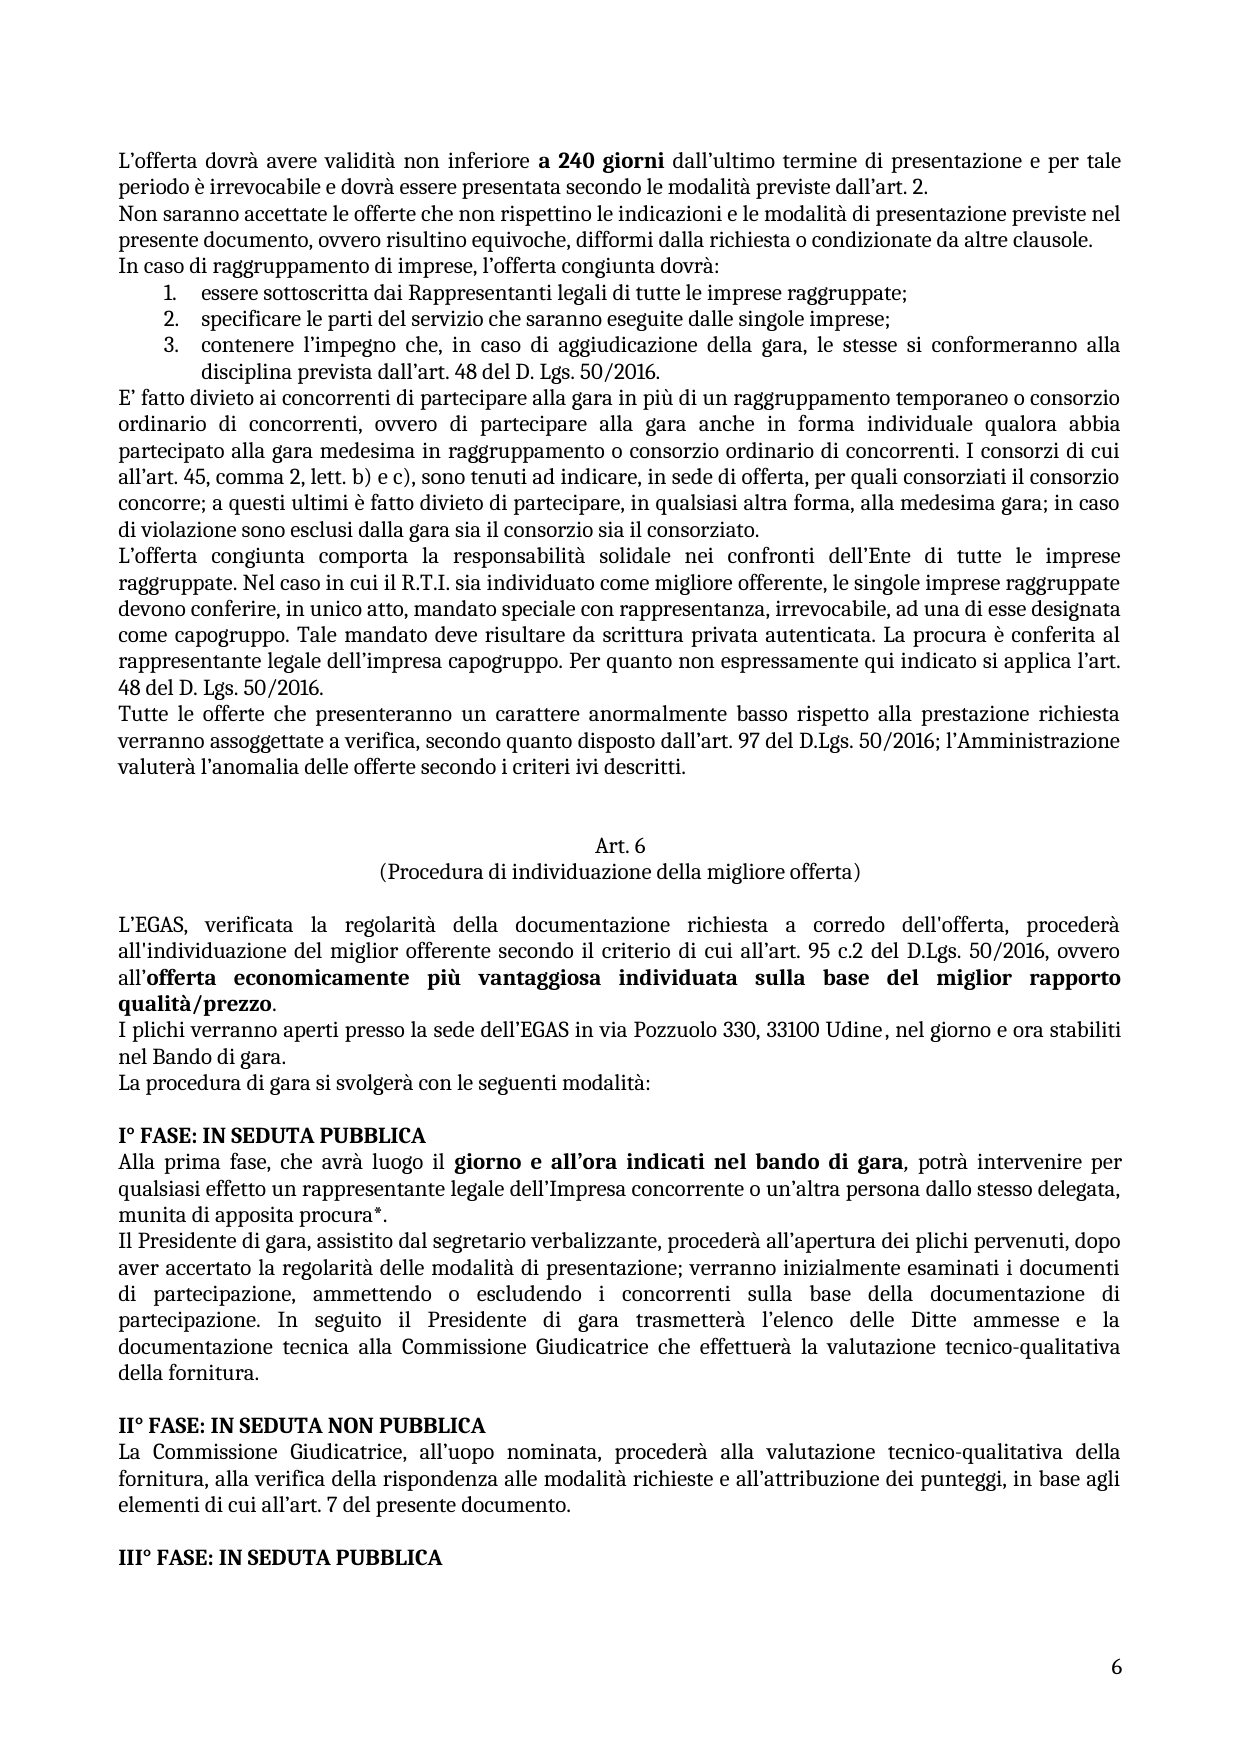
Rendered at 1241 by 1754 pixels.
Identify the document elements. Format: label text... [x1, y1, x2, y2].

text Tutte le offerte che presenteranno un carattere anormalmente basso rispetto alla prestazione richiesta verranno assoggettate a verifica, secondo quanto disposto dall’art. 97 del D.Lgs. 50/2016; l’Amministrazione valuterà l’anomalia delle offerte secondo i criteri ivi descritti. [118, 701, 1122, 780]
text L’offerta dovrà avere validità non inferiore a 240 giorni dall’ultimo termine di presentazione e per tale periodo è irrevocabile e dovrà essere presentata secondo le modalità previste dall’art. 2. [118, 148, 1122, 200]
list specificare le parti del servizio che saranno eseguite dalle singole imprese; [163, 306, 1122, 332]
text I° FASE: IN SEDUTA PUBBLICA [118, 1123, 1122, 1149]
list contenere l’impegno che, in caso di aggiudicazione della gara, le stesse si conformeranno alla disciplina prevista dall’art. 48 del D. Lgs. 50/2016. [163, 332, 1122, 385]
text L’offerta congiunta comporta la responsabilità solidale nei confronti dell’Ente di tutte le imprese raggruppate. Nel caso in cui il R.T.I. sia individuato come migliore offerente, le singole imprese raggruppate devono conferire, in unico atto, mandato speciale con rappresentanza, irrevocabile, ad una di esse designata come capogruppo. Tale mandato deve risultare da scrittura privata autenticata. La procura è conferita al rappresentante legale dell’impresa capogruppo. Per quanto non espressamente qui indicato si applica l’art. 48 del D. Lgs. 50/2016. [118, 543, 1122, 701]
text In caso di raggruppamento di imprese, l’offerta congiunta dovrà: [118, 253, 1122, 279]
text I plichi verranno aperti presso la sede dell’EGAS in via Pozzuolo 330, 33100 Udine, nel giorno e ora stabiliti nel Bando di gara. [118, 1017, 1122, 1070]
text Alla prima fase, che avrà luogo il giorno e all’ora indicati nel bando di gara, potrà intervenire per qualsiasi effetto un rappresentante legale dell’Impresa concorrente o un’altra persona dallo stesso delegata, munita di apposita procura*. [118, 1149, 1122, 1228]
text E’ fatto divieto ai concorrenti di partecipare alla gara in più di un raggruppamento temporaneo o consorzio ordinario di concorrenti, ovvero di partecipare alla gara anche in forma individuale qualora abbia partecipato alla gara medesima in raggruppamento o consorzio ordinario di concorrenti. I consorzi di cui all’art. 45, comma 2, lett. b) e c), sono tenuti ad indicare, in sede di offerta, per quali consorziati il consorzio concorre; a questi ultimi è fatto divieto di partecipare, in qualsiasi altra forma, alla medesima gara; in caso di violazione sono esclusi dalla gara sia il consorzio sia il consorziato. [118, 385, 1122, 543]
text , all’uopo nominata, procederà alla valutazione tecnico-qualitativa della fornitura, alla verifica della rispondenza alle modalità richieste e all’attribuzione dei punteggi, in base agli elementi di cui all’art. 7 del presente documento. [118, 1439, 1122, 1518]
text Non saranno accettate le offerte che non rispettino le indicazioni e le modalità di presentazione previste nel presente documento, ovvero risultino equivoche, difformi dalla richiesta o condizionate da altre clausole. [118, 200, 1122, 253]
text L’EGAS, verificata la regolarità della documentazione richiesta a corredo dell'offerta, procederà all'individuazione del miglior offerente secondo il criterio di cui all’art. 95 c.2 del D.Lgs. 50/2016, ovvero all’offerta economicamente più vantaggiosa individuata sulla base del miglior rapporto qualità/prezzo. [118, 912, 1122, 1017]
list essere sottoscritta dai Rappresentanti legali di tutte le imprese raggruppate; [163, 279, 1122, 306]
text Art. 6 [118, 833, 1122, 859]
text (Procedura di individuazione della migliore offerta) [118, 859, 1122, 886]
text La procedura di gara si svolgerà con le seguenti modalità: [118, 1070, 1122, 1096]
text II° FASE: IN SEDUTA NON PUBBLICA [118, 1413, 1122, 1439]
text Il Presidente di gara, assistito dal segretario verbalizzante, procederà all’apertura dei plichi pervenuti, dopo aver accertato la regolarità delle modalità di presentazione; verranno inizialmente esaminati i documenti di partecipazione, ammettendo o escludendo i concorrenti sulla base della documentazione di partecipazione. In seguito il Presidente di gara trasmetterà l’elenco delle Ditte ammesse e la documentazione tecnica alla Commissione Giudicatrice che effettuerà la valutazione tecnico-qualitativa della fornitura. [118, 1228, 1122, 1386]
text III° FASE: IN SEDUTA PUBBLICA [118, 1544, 1122, 1571]
